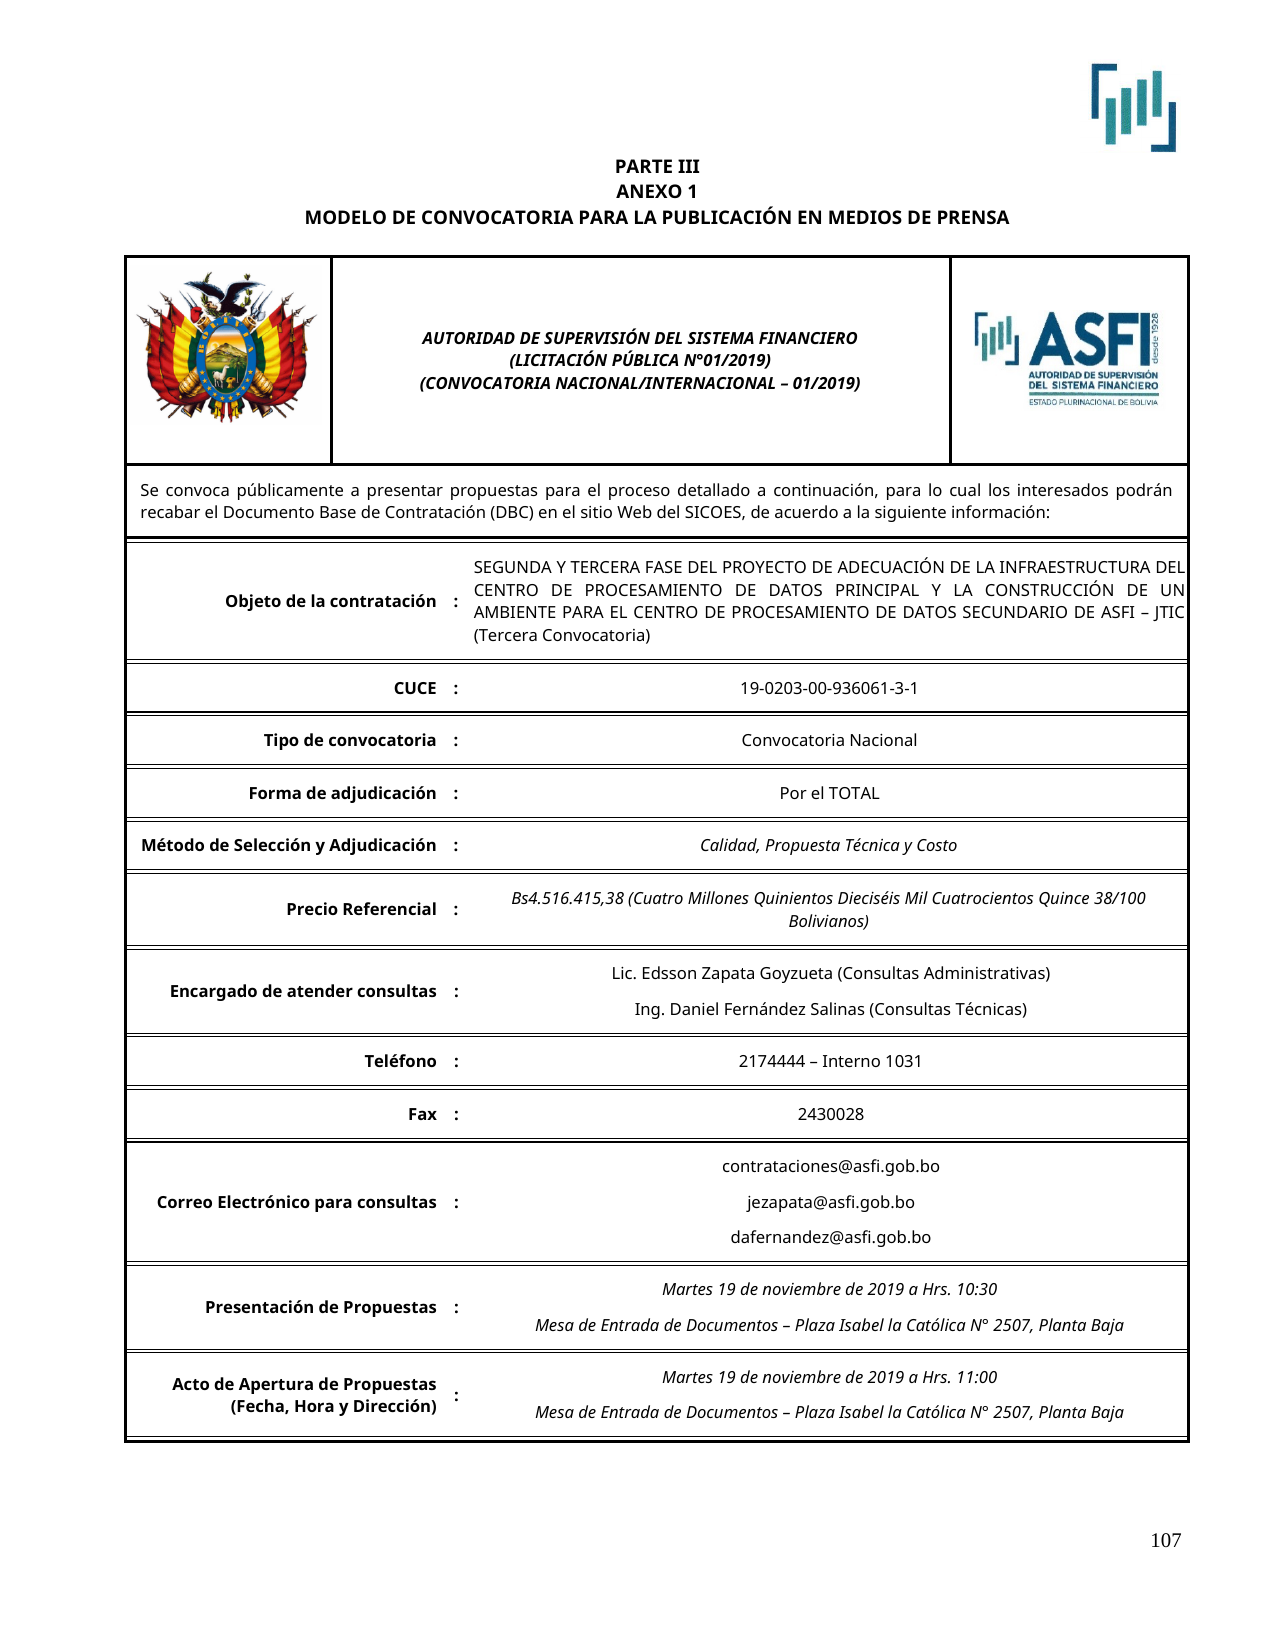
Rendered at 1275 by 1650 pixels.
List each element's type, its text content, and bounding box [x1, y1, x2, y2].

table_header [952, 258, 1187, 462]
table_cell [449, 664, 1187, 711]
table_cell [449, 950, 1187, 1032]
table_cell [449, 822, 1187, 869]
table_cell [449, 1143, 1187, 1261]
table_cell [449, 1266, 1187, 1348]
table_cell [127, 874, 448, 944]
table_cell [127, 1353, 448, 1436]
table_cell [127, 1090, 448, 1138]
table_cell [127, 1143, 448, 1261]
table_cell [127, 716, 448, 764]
text PARTE III [133, 153, 1181, 178]
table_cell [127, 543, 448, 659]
text ANEXO 1 [133, 178, 1181, 204]
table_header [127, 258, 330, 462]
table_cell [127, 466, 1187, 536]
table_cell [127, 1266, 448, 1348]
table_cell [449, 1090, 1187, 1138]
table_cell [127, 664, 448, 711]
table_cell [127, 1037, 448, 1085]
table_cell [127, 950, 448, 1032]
text MODELO DE CONVOCATORIA PARA LA PUBLICACIÓN EN MEDIOS DE PRENSA [133, 204, 1181, 229]
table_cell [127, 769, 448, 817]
picture [130, 265, 322, 425]
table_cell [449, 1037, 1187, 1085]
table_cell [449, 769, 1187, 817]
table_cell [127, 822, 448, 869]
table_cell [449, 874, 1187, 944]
picture [1080, 59, 1182, 153]
picture [973, 310, 1166, 411]
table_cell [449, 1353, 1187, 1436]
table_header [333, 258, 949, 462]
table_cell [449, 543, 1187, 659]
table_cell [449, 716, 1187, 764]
